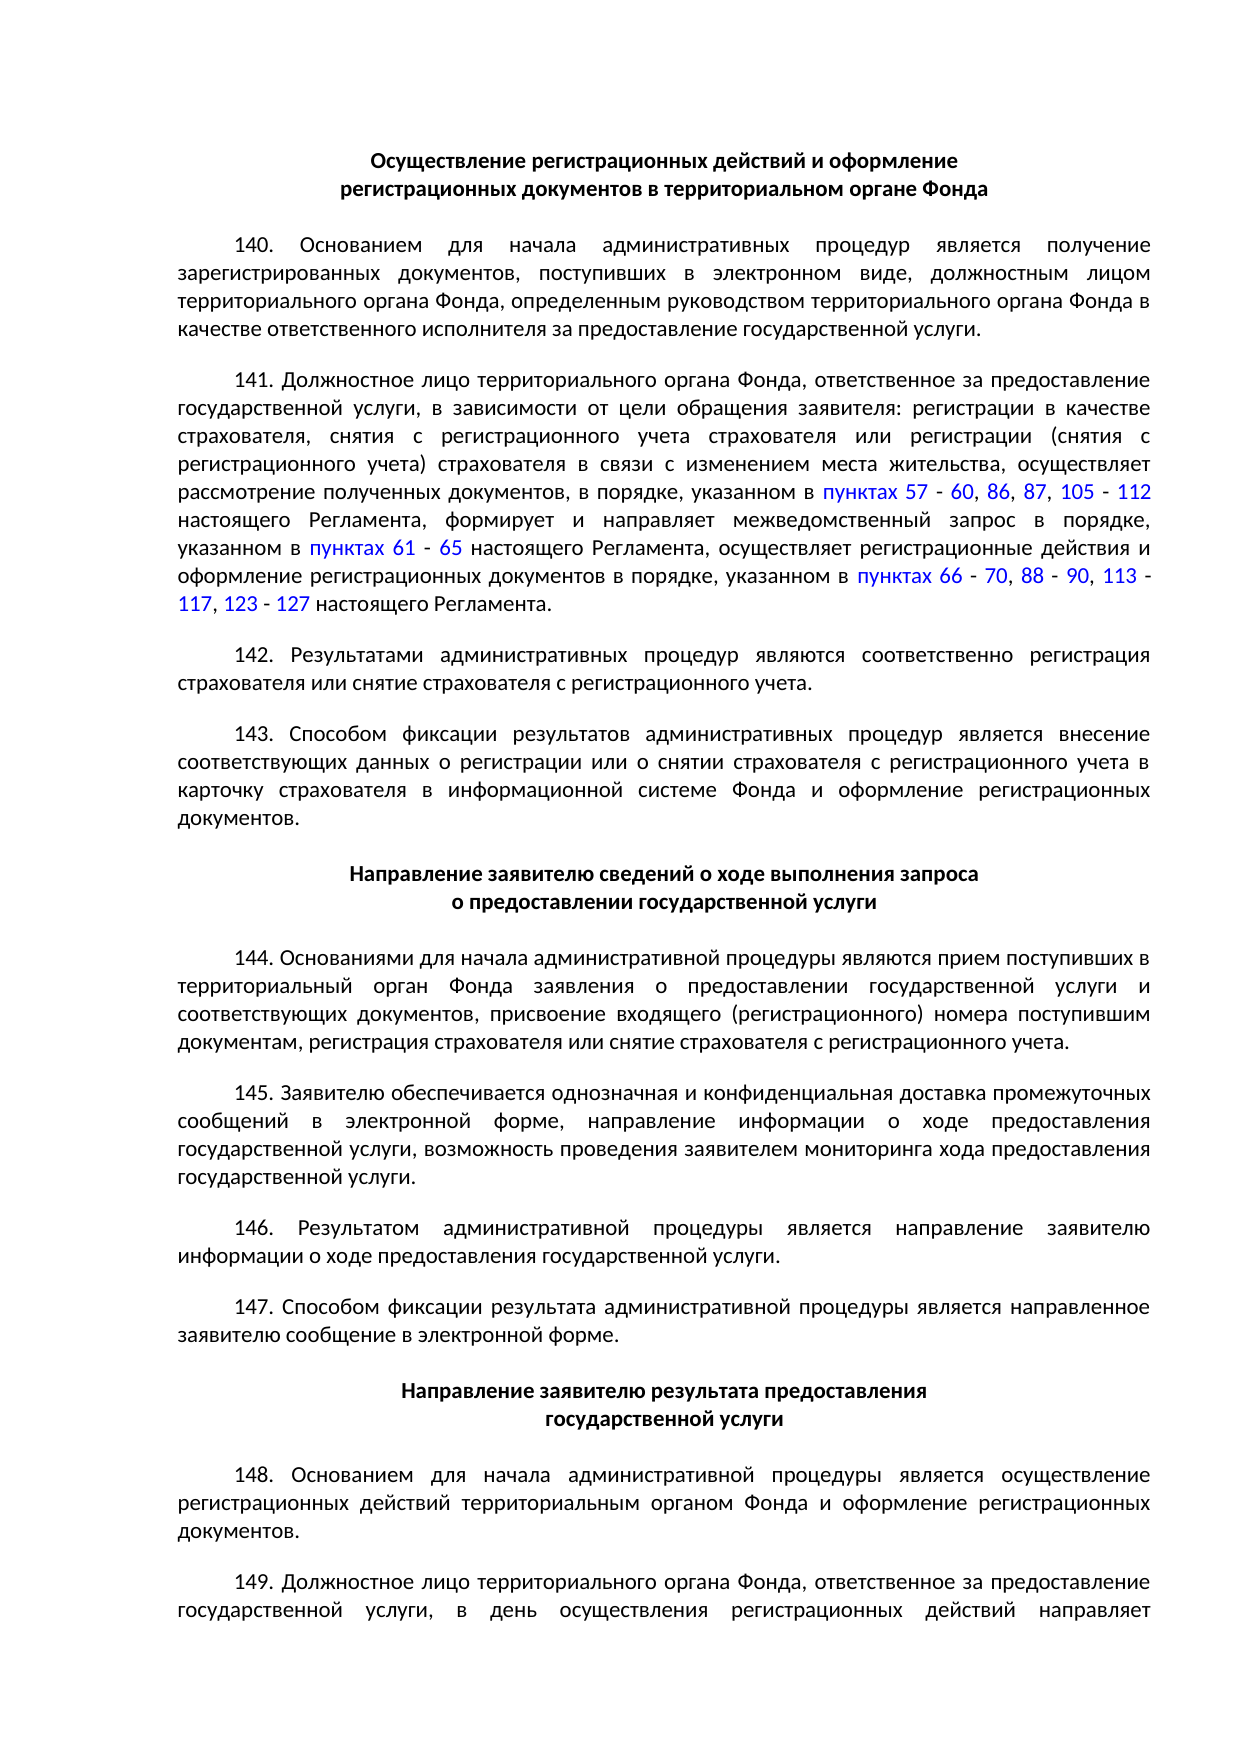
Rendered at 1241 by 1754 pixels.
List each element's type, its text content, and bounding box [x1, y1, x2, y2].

title Направление заявителю сведений о ходе выполнения запроса [177, 859, 1152, 887]
title о предоставлении государственной услуги [177, 887, 1152, 915]
text 144. Основаниями для начала административной процедуры являются прием поступивших в территориальный орган Фонда заявления о предоставлении государственной услуги и соответствующих документов, присвоение входящего (регистрационного) номера поступившим документам, регистрация страхователя или снятие страхователя с регистрационного учета. [177, 943, 1152, 1056]
text 145. Заявителю обеспечивается однозначная и конфиденциальная доставка промежуточных сообщений в электронной форме, направление информации о ходе предоставления государственной услуги, возможность проведения заявителем мониторинга хода предоставления государственной услуги. [177, 1078, 1152, 1191]
text 147. Способом фиксации результата административной процедуры является направленное заявителю сообщение в электронной форме. [177, 1292, 1152, 1348]
title государственной услуги [177, 1404, 1152, 1432]
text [177, 1567, 1152, 1623]
text 146. Результатом административной процедуры является направление заявителю информации о ходе предоставления государственной услуги. [177, 1213, 1152, 1269]
text 141. Должностное лицо территориального органа Фонда, ответственное за предоставление государственной услуги, в зависимости от цели обращения заявителя: регистрации в качестве страхователя, снятия с регистрационного учета страхователя или регистрации (снятия с регистрационного учета) страхователя в связи с изменением места жительства, осуществляет рассмотрение полученных документов, в порядке, указанном в пунктах 57 - 60, 86, 87, 105 - 112 настоящего Регламента, формирует и направляет межведомственный запрос в порядке, указанном в пунктах 61 - 65 настоящего Регламента, осуществляет регистрационные действия и оформление регистрационных документов в порядке, указанном в пунктах 66 - 70, 88 - 90, 113 - 117, 123 - 127 настоящего Регламента. [177, 365, 1152, 617]
text 140. Основанием для начала административных процедур является получение зарегистрированных документов, поступивших в электронном виде, должностным лицом территориального органа Фонда, определенным руководством территориального органа Фонда в качестве ответственного исполнителя за предоставление государственной услуги. [177, 230, 1152, 342]
title Осуществление регистрационных действий и оформление [177, 146, 1152, 174]
text 142. Результатами административных процедур являются соответственно регистрация страхователя или снятие страхователя с регистрационного учета. [177, 640, 1152, 696]
title регистрационных документов в территориальном органе Фонда [177, 174, 1152, 202]
text 143. Способом фиксации результатов административных процедур является внесение соответствующих данных о регистрации или о снятии страхователя с регистрационного учета в карточку страхователя в информационной системе Фонда и оформление регистрационных документов. [177, 719, 1152, 831]
text 148. Основанием для начала административной процедуры является осуществление регистрационных действий территориальным органом Фонда и оформление регистрационных документов. [177, 1461, 1152, 1544]
title Направление заявителю результата предоставления [177, 1376, 1152, 1404]
